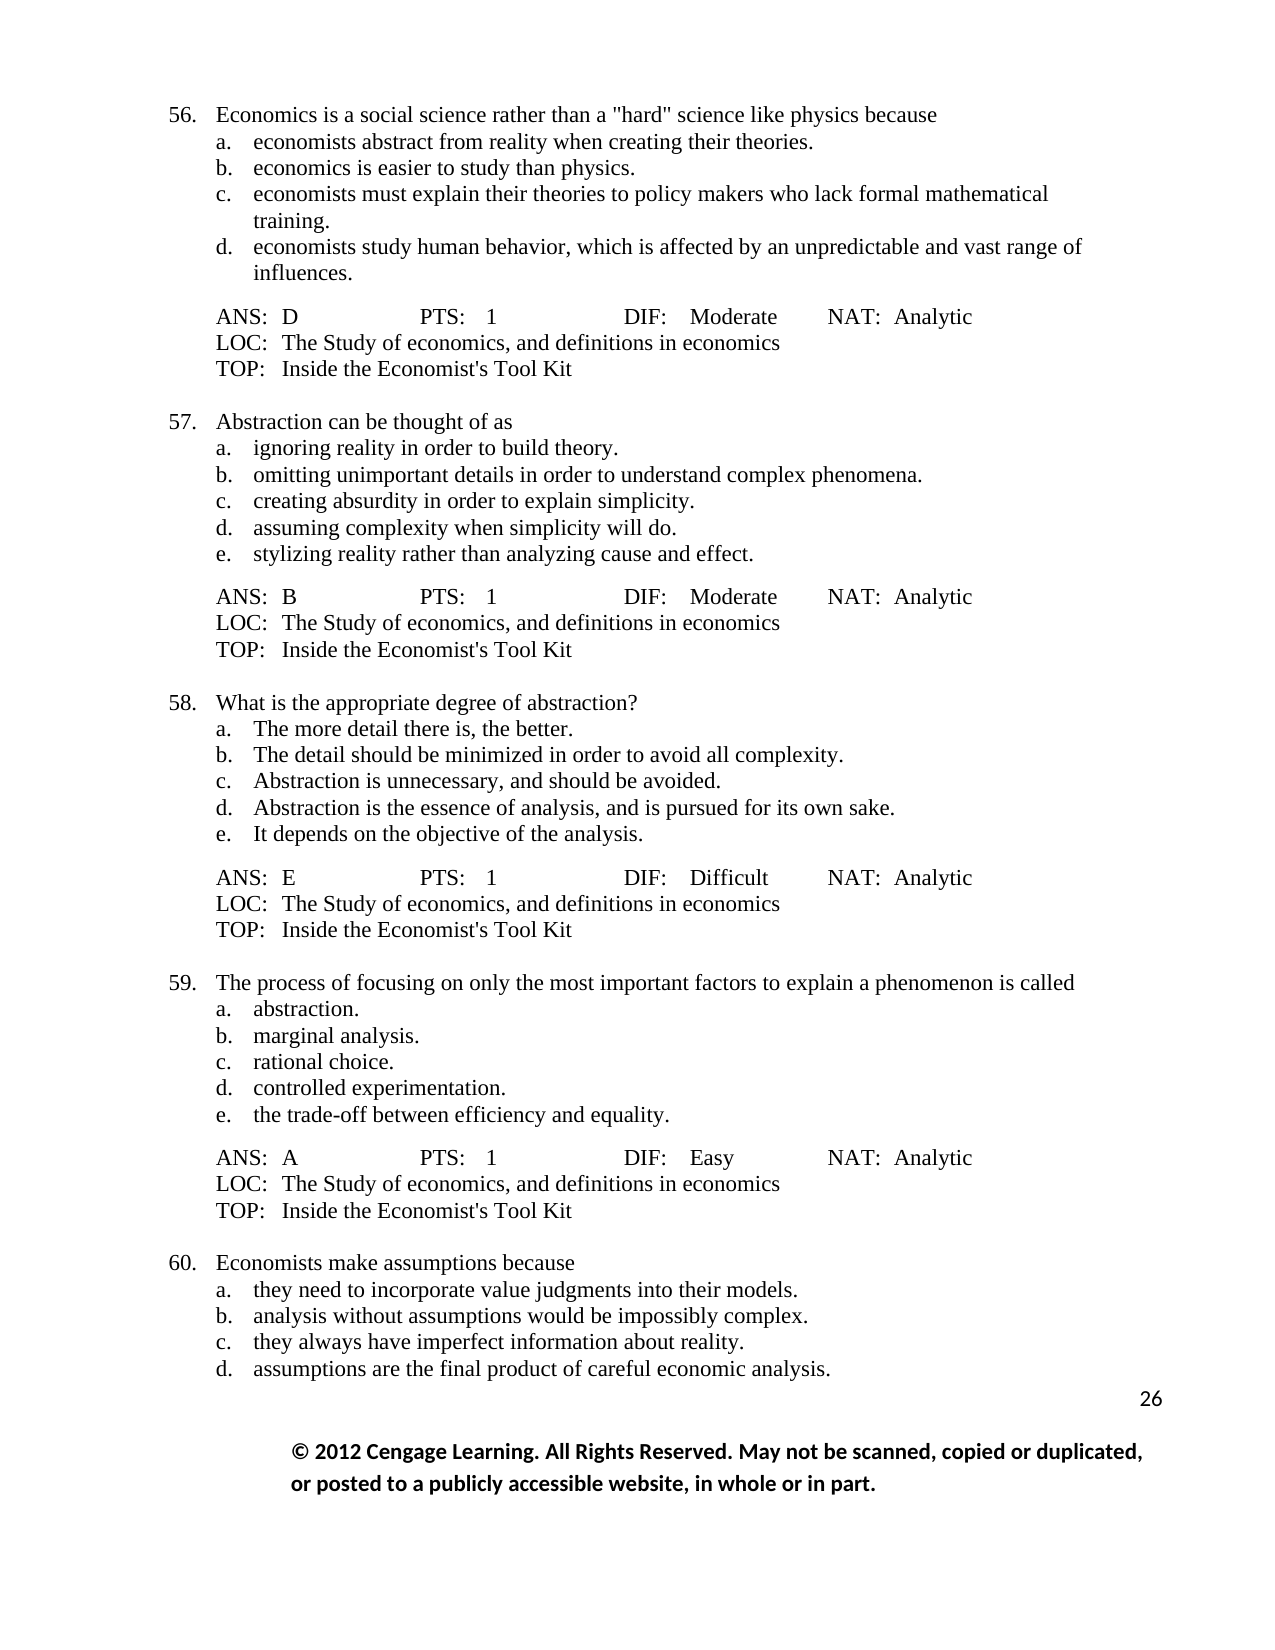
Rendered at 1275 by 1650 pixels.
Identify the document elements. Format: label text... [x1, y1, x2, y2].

table_cell economists study human behavior, which is affected by an unpredictable and vast range of influences. [249, 233, 1092, 286]
table_cell It depends on the objective of the analysis. [249, 820, 1092, 847]
table_cell they always have imperfect information about reality. [249, 1329, 1092, 1355]
text ANS: D PTS: 1 DIF: Moderate NAT: Analytic [216, 303, 1162, 329]
table_cell d. [211, 1355, 248, 1381]
table_cell omitting unimportant details in order to understand complex phenomena. [249, 461, 1092, 487]
table_cell c. [211, 180, 248, 233]
table_cell b. [211, 1022, 248, 1048]
table_cell e. [211, 1101, 248, 1127]
table_cell e. [211, 540, 248, 566]
text 58. What is the appropriate degree of abstraction? [150, 688, 1162, 715]
table_cell The detail should be minimized in order to avoid all complexity. [249, 741, 1092, 768]
table_header a. [211, 995, 248, 1022]
table_cell b. [211, 1302, 248, 1328]
table_header a. [211, 1276, 248, 1302]
table_cell c. [211, 1048, 248, 1074]
table_cell Abstraction is the essence of analysis, and is pursued for its own sake. [249, 794, 1092, 820]
table_cell economics is easier to study than physics. [249, 154, 1092, 180]
table_cell b. [211, 461, 248, 487]
table_cell assumptions are the final product of careful economic analysis. [249, 1355, 1092, 1381]
table_cell analysis without assumptions would be impossibly complex. [249, 1302, 1092, 1328]
text ANS: E PTS: 1 DIF: Difficult NAT: Analytic [216, 863, 1162, 890]
text TOP: Inside the Economist's Tool Kit [216, 1197, 1162, 1223]
text TOP: Inside the Economist's Tool Kit [216, 636, 1162, 662]
table_header a. [211, 435, 248, 461]
text 60. Economists make assumptions because [150, 1249, 1162, 1276]
table_header they need to incorporate value judgments into their models. [249, 1276, 1092, 1302]
table_cell e. [211, 820, 248, 847]
table_header The more detail there is, the better. [249, 715, 1092, 741]
table_cell b. [211, 741, 248, 768]
table_cell the trade-off between efficiency and equality. [249, 1101, 1092, 1127]
table_cell creating absurdity in order to explain simplicity. [249, 487, 1092, 513]
table_cell Abstraction is unnecessary, and should be avoided. [249, 768, 1092, 794]
text ANS: B PTS: 1 DIF: Moderate NAT: Analytic [216, 583, 1162, 609]
text LOC: The Study of economics, and definitions in economics [216, 609, 1162, 636]
table_cell d. [211, 1074, 248, 1101]
table_cell c. [211, 768, 248, 794]
table_cell assuming complexity when simplicity will do. [249, 514, 1092, 540]
text 57. Abstraction can be thought of as [150, 408, 1162, 434]
table_cell c. [211, 487, 248, 513]
text TOP: Inside the Economist's Tool Kit [216, 916, 1162, 943]
table_header a. [211, 715, 248, 741]
table_cell stylizing reality rather than analyzing cause and effect. [249, 540, 1092, 566]
text ANS: A PTS: 1 DIF: Easy NAT: Analytic [216, 1144, 1162, 1170]
table_cell marginal analysis. [249, 1022, 1092, 1048]
table_header economists abstract from reality when creating their theories. [249, 128, 1092, 154]
table_cell d. [211, 233, 248, 286]
table_cell d. [211, 514, 248, 540]
text LOC: The Study of economics, and definitions in economics [216, 1170, 1162, 1197]
table_cell economists must explain their theories to policy makers who lack formal mathematical training. [249, 180, 1092, 233]
text TOP: Inside the Economist's Tool Kit [216, 355, 1162, 382]
table_header ignoring reality in order to build theory. [249, 435, 1092, 461]
text 59. The process of focusing on only the most important factors to explain a phenomenon is called [150, 969, 1162, 995]
table_header a. [211, 128, 248, 154]
text 56. Economics is a social science rather than a "hard" science like physics because [150, 101, 1162, 128]
table_cell b. [211, 154, 248, 180]
text LOC: The Study of economics, and definitions in economics [216, 890, 1162, 916]
table_cell rational choice. [249, 1048, 1092, 1074]
table_header abstraction. [249, 995, 1092, 1022]
text LOC: The Study of economics, and definitions in economics [216, 329, 1162, 355]
table_cell c. [211, 1329, 248, 1355]
table_cell d. [211, 794, 248, 820]
table_cell controlled experimentation. [249, 1074, 1092, 1101]
